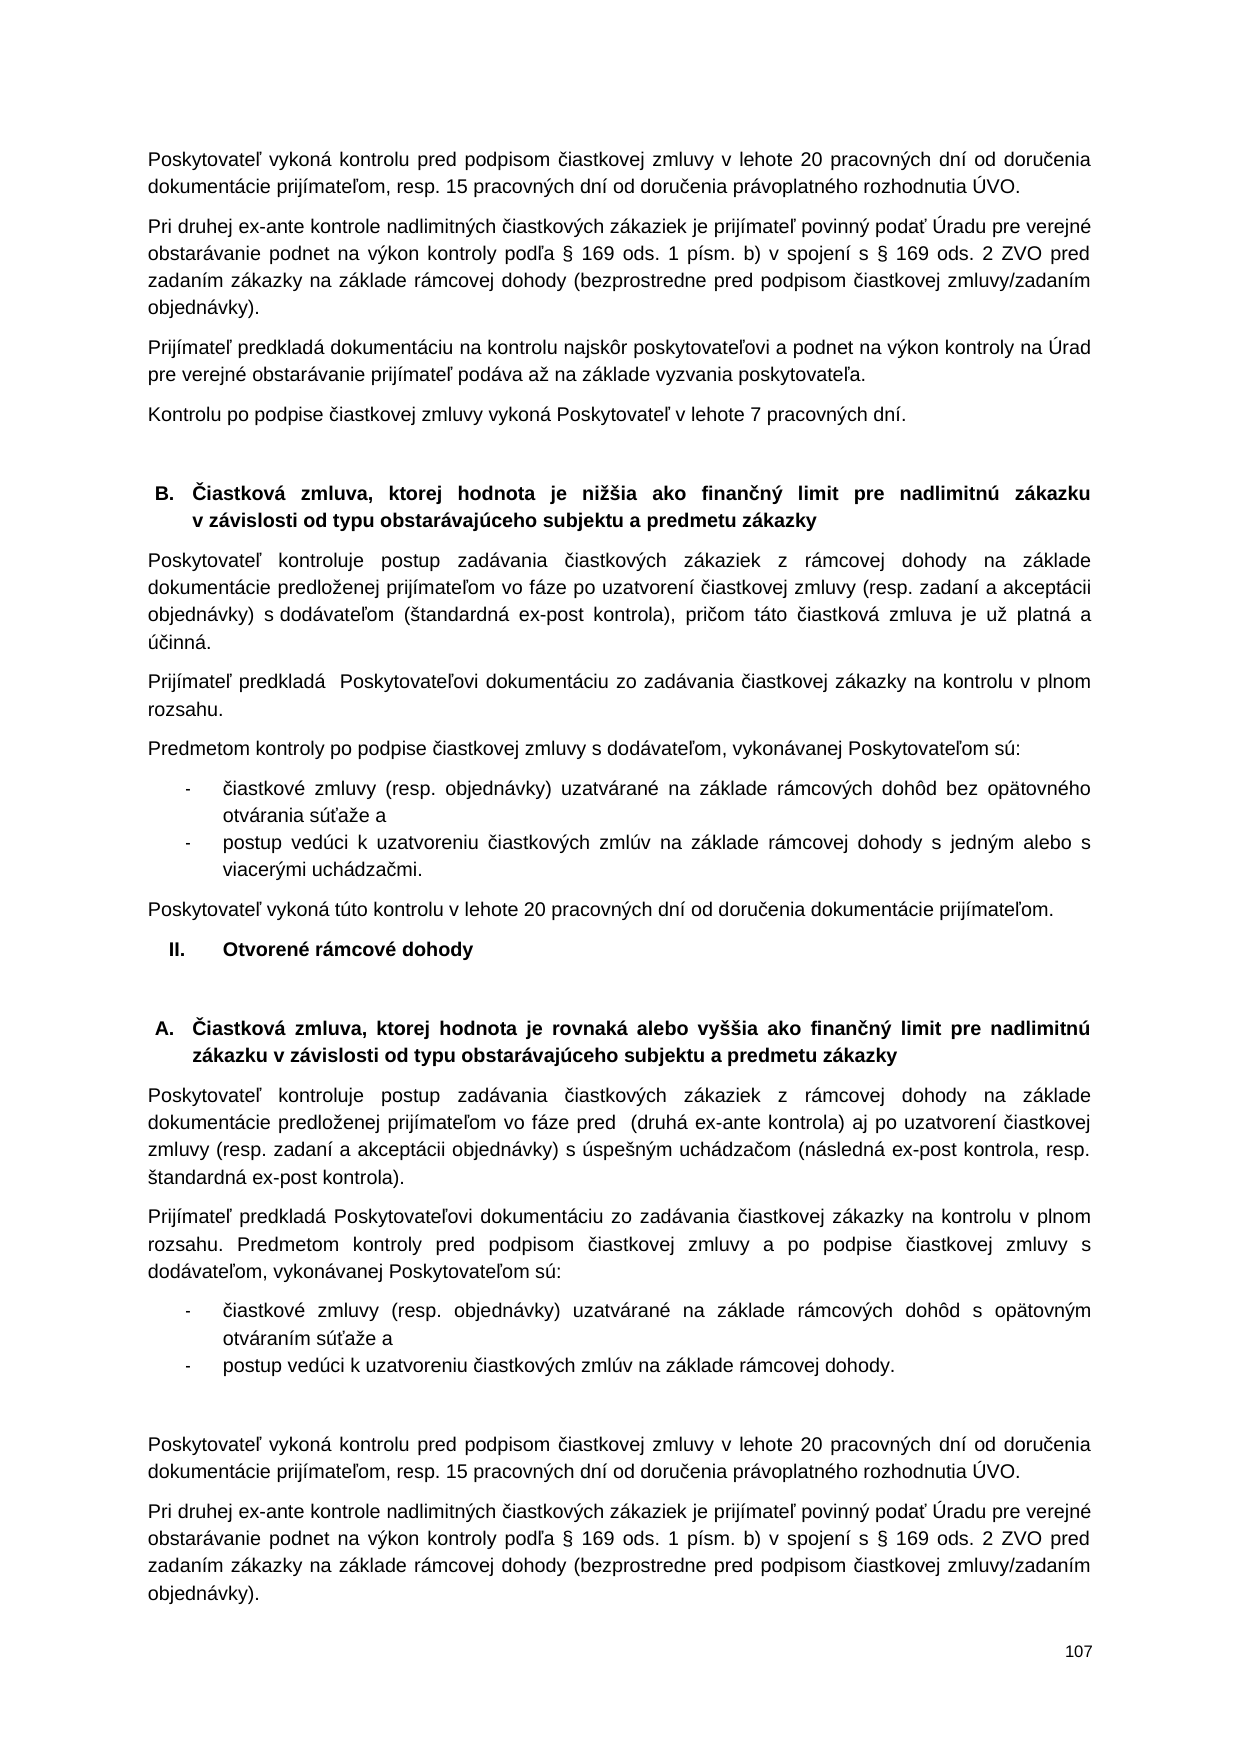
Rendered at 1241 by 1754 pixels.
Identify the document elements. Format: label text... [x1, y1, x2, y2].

list Otvorené rámcové dohody [185, 938, 1092, 960]
text Pri druhej ex-ante kontrole nadlimitných čiastkových zákaziek je prijímateľ povinný podať Úradu pre verejné obstarávanie podnet na výkon kontroly podľa § 169 ods. 1 písm. b) v spojení s § 169 ods. 2 ZVO pred zadaním zákazky na základe rámcovej dohody (bezprostredne pred podpisom čiastkovej zmluvy/zadaním objednávky). [148, 1500, 1092, 1604]
text Prijímateľ predkladá Poskytovateľovi dokumentáciu zo zadávania čiastkovej zákazky na kontrolu v plnom rozsahu. Predmetom kontroly pred podpisom čiastkovej zmluvy a po podpise čiastkovej zmluvy s dodávateľom, vykonávanej Poskytovateľom sú: [148, 1205, 1092, 1282]
list Čiastková zmluva, ktorej hodnota je nižšia ako finančný limit pre nadlimitnú zákazku v závislosti od typu obstarávajúceho subjektu a predmetu zákazky [154, 482, 1092, 532]
text Poskytovateľ vykoná túto kontrolu v lehote 20 pracovných dní od doručenia dokumentácie prijímateľom. [148, 898, 1092, 921]
text Prijímateľ predkladá dokumentáciu na kontrolu najskôr poskytovateľovi a podnet na výkon kontroly na Úrad pre verejné obstarávanie prijímateľ podáva až na základe vyzvania poskytovateľa. [148, 336, 1092, 386]
text Poskytovateľ kontroluje postup zadávania čiastkových zákaziek z rámcovej dohody na základe dokumentácie predloženej prijímateľom vo fáze po uzatvorení čiastkovej zmluvy (resp. zadaní a akceptácii objednávky) s dodávateľom (štandardná ex-post kontrola), pričom táto čiastková zmluva je už platná a účinná. [148, 549, 1092, 653]
text Pri druhej ex-ante kontrole nadlimitných čiastkových zákaziek je prijímateľ povinný podať Úradu pre verejné obstarávanie podnet na výkon kontroly podľa § 169 ods. 1 písm. b) v spojení s § 169 ods. 2 ZVO pred zadaním zákazky na základe rámcovej dohody (bezprostredne pred podpisom čiastkovej zmluvy/zadaním objednávky). [148, 214, 1092, 319]
list postup vedúci k uzatvoreniu čiastkových zmlúv na základe rámcovej dohody. [185, 1354, 1092, 1376]
text Kontrolu po podpise čiastkovej zmluvy vykoná Poskytovateľ v lehote 7 pracovných dní. [148, 403, 1092, 425]
list postup vedúci k uzatvoreniu čiastkových zmlúv na základe rámcovej dohody s jedným alebo s viacerými uchádzačmi. [185, 831, 1092, 881]
text Predmetom kontroly po podpise čiastkovej zmluvy s dodávateľom, vykonávanej Poskytovateľom sú: [148, 737, 1092, 760]
list čiastkové zmluvy (resp. objednávky) uzatvárané na základe rámcových dohôd bez opätovného otvárania súťaže a [185, 777, 1092, 827]
text Poskytovateľ vykoná kontrolu pred podpisom čiastkovej zmluvy v lehote 20 pracovných dní od doručenia dokumentácie prijímateľom, resp. 15 pracovných dní od doručenia právoplatného rozhodnutia ÚVO. [148, 148, 1092, 198]
list Čiastková zmluva, ktorej hodnota je rovnaká alebo vyššia ako finančný limit pre nadlimitnú zákazku v závislosti od typu obstarávajúceho subjektu a predmetu zákazky [154, 1017, 1092, 1067]
text Poskytovateľ vykoná kontrolu pred podpisom čiastkovej zmluvy v lehote 20 pracovných dní od doručenia dokumentácie prijímateľom, resp. 15 pracovných dní od doručenia právoplatného rozhodnutia ÚVO. [148, 1433, 1092, 1483]
list čiastkové zmluvy (resp. objednávky) uzatvárané na základe rámcových dohôd s opätovným otváraním súťaže a [185, 1299, 1092, 1349]
text Prijímateľ predkladá Poskytovateľovi dokumentáciu zo zadávania čiastkovej zákazky na kontrolu v plnom rozsahu. [148, 670, 1092, 720]
text Poskytovateľ kontroluje postup zadávania čiastkových zákaziek z rámcovej dohody na základe dokumentácie predloženej prijímateľom vo fáze pred (druhá ex-ante kontrola) aj po uzatvorení čiastkovej zmluvy (resp. zadaní a akceptácii objednávky) s úspešným uchádzačom (následná ex-post kontrola, resp. štandardná ex-post kontrola). [148, 1084, 1092, 1188]
